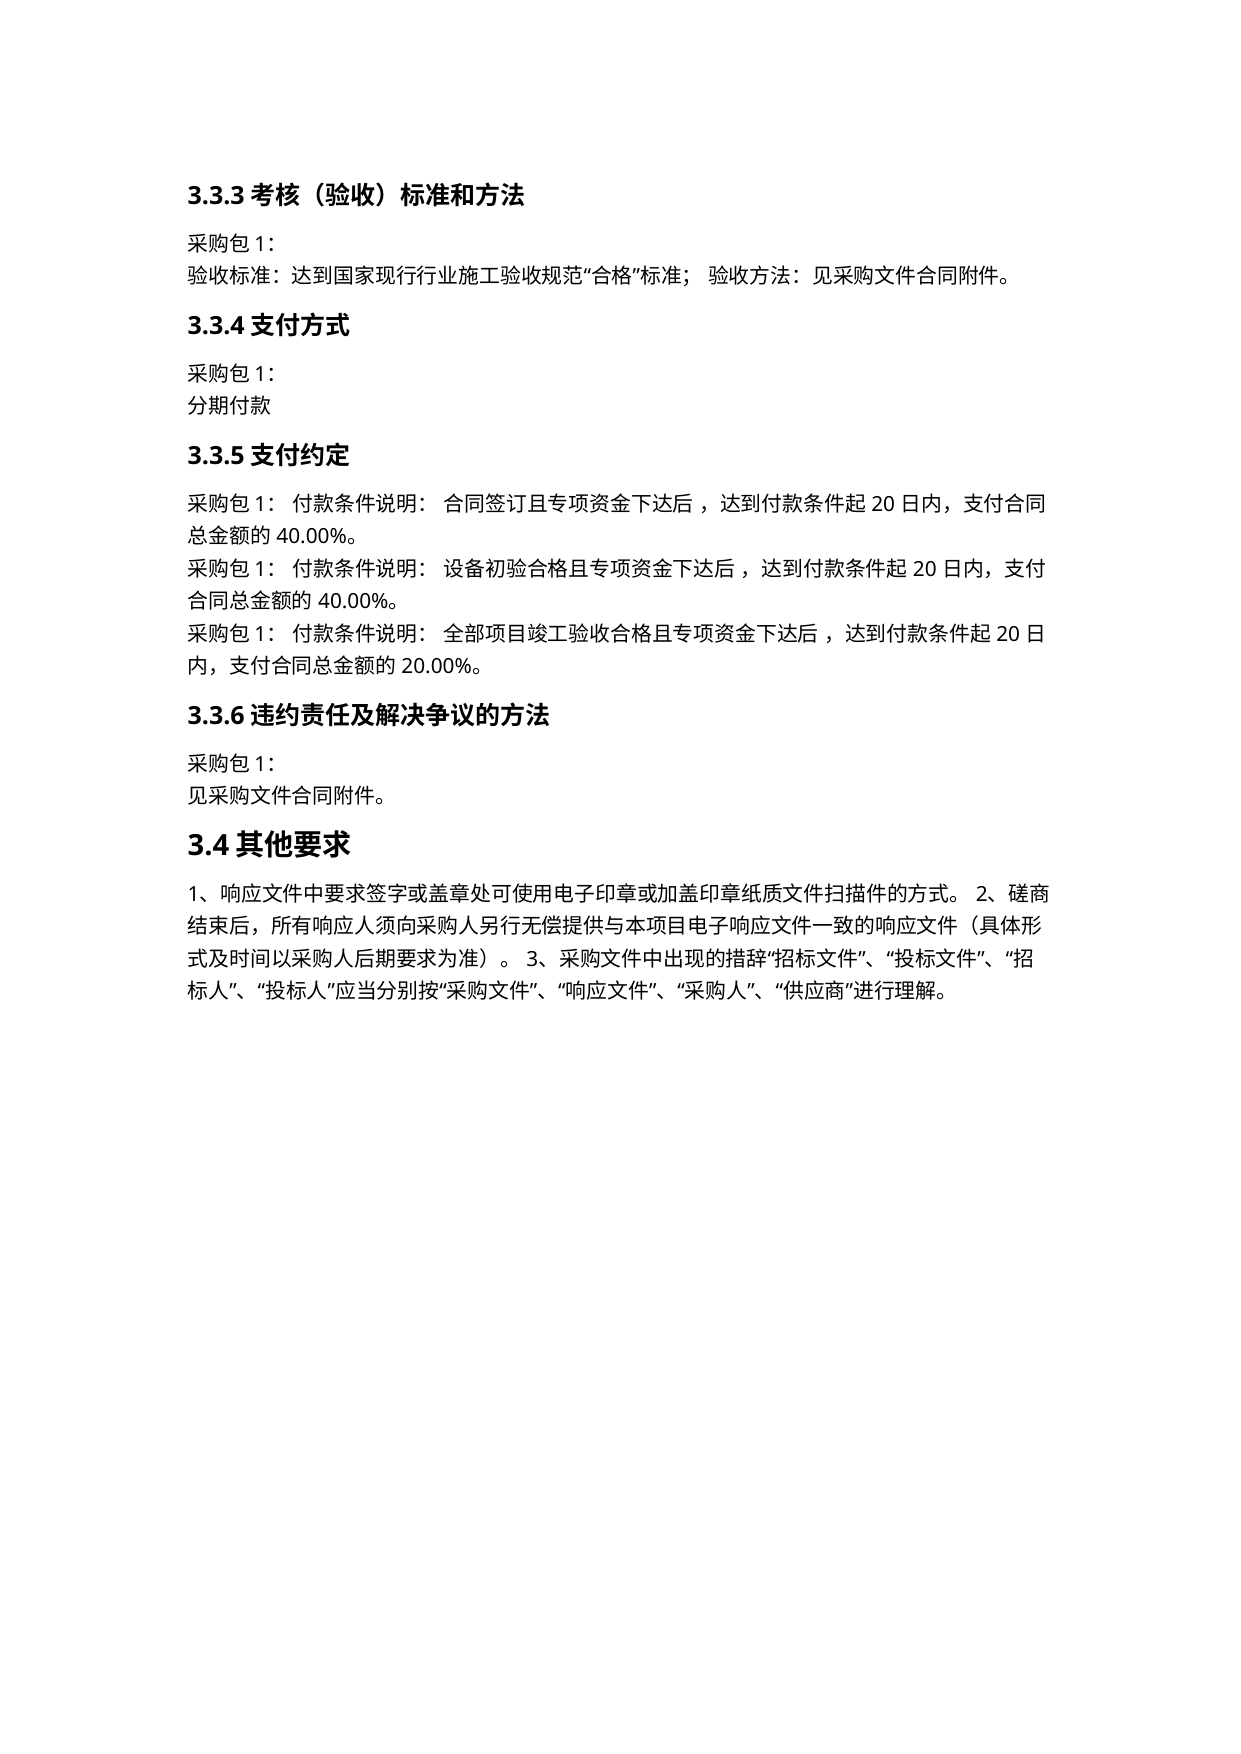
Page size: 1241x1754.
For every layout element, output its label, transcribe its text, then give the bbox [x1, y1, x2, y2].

text 采购包1： 付款条件说明： 合同签订且专项资金下达后 ，达到付款条件起 20 日内，支付合同总金额的 40.00%。 [187, 487, 1053, 552]
text 1、响应文件中要求签字或盖章处可使用电子印章或加盖印章纸质文件扫描件的方式。 2、磋商结束后，所有响应人须向采购人另行无偿提供与本项目电子响应文件一致的响应文件（具体形式及时间以采购人后期要求为准）。 3、采购文件中出现的措辞“招标文件”、“投标文件”、“招标人”、“投标人”应当分别按“采购文件”、“响应文件”、“采购人”、“供应商”进行理解。 [187, 877, 1053, 1007]
text 3.3.6违约责任及解决争议的方法 [187, 682, 1053, 747]
text 采购包1： [187, 227, 1053, 259]
text 采购包1： [187, 747, 1053, 779]
text 采购包1： 付款条件说明： 设备初验合格且专项资金下达后 ，达到付款条件起 20 日内，支付合同总金额的 40.00%。 [187, 552, 1053, 617]
text 分期付款 [187, 389, 1053, 422]
text 3.3.4支付方式 [187, 292, 1053, 357]
text 3.3.5支付约定 [187, 422, 1053, 487]
text 见采购文件合同附件。 [187, 779, 1053, 812]
text 采购包1： [187, 357, 1053, 389]
text 3.4其他要求 [187, 812, 1053, 877]
text 采购包1： 付款条件说明： 全部项目竣工验收合格且专项资金下达后 ，达到付款条件起 20 日内，支付合同总金额的 20.00%。 [187, 617, 1053, 682]
text 3.3.3考核（验收）标准和方法 [187, 162, 1053, 227]
text 验收标准：达到国家现行行业施工验收规范“合格”标准； 验收方法：见采购文件合同附件。 [187, 259, 1053, 292]
